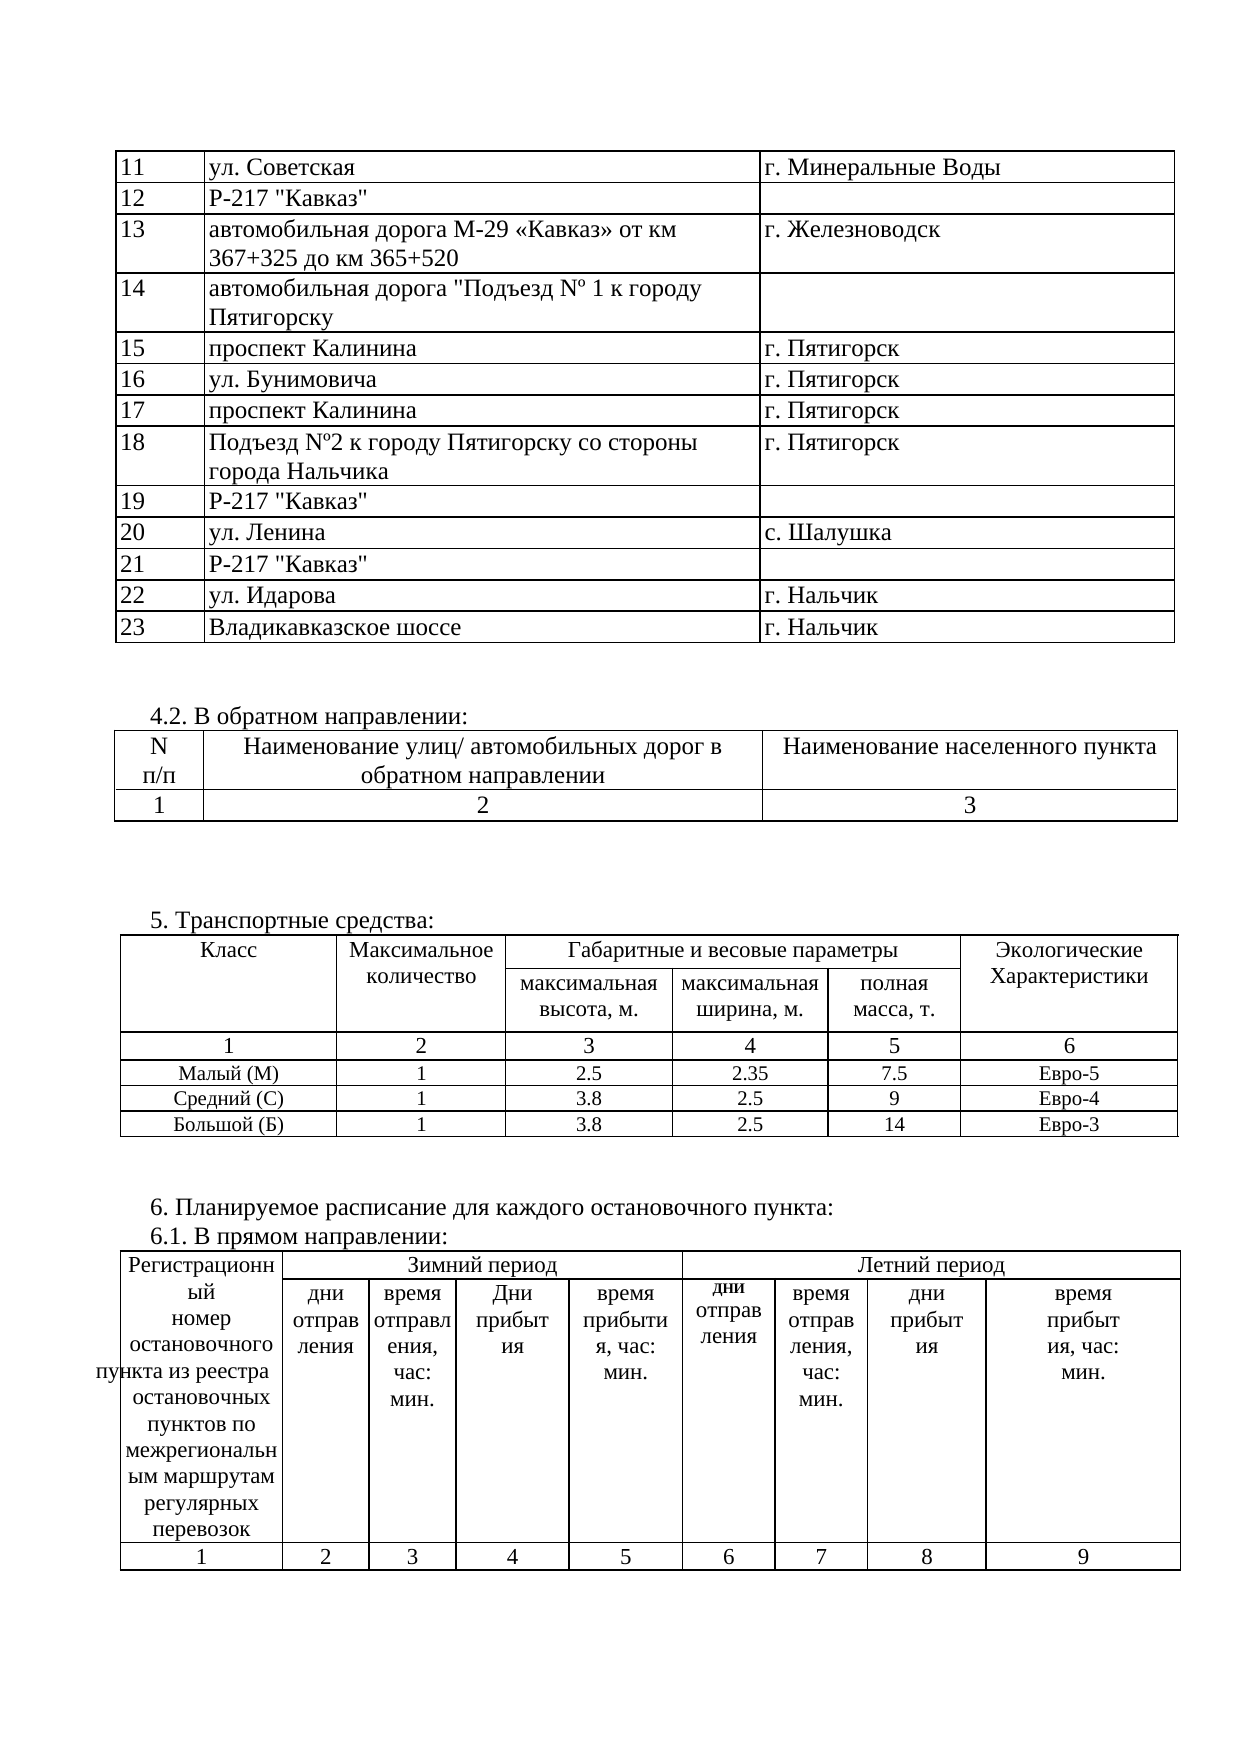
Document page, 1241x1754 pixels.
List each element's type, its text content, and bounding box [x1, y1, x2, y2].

table_cell Евро-5 [961, 1061, 1177, 1084]
table_cell Средний (С) [121, 1086, 336, 1110]
table_cell 2 [337, 1033, 505, 1059]
table_cell Большой (Б) [121, 1112, 336, 1136]
text 6.1. В прямом направлении: [150, 1221, 1090, 1250]
table_cell 3.8 [506, 1112, 672, 1136]
table_header Габаритные и весовые параметры [506, 936, 960, 968]
table_cell 3.8 [506, 1086, 672, 1110]
table_cell 5 [570, 1543, 682, 1569]
table_cell 8 [868, 1543, 985, 1569]
table_cell Р-217 "Кавказ" [205, 549, 759, 579]
table_cell г. Нальчик [761, 581, 1174, 610]
table_cell максимальная высота, м. [506, 969, 672, 1031]
table_cell 4 [673, 1033, 827, 1059]
table_cell 19 [117, 486, 204, 516]
table_cell автомобильная дорога "Подъезд Nº 1 к городу Пятигорску [205, 274, 759, 331]
table_cell ул. Советская [205, 152, 759, 181]
table_header Класс [121, 936, 336, 1031]
table_cell время отправл ения, час: мин. [370, 1280, 455, 1541]
table_cell 23 [117, 612, 204, 642]
table_cell автомобильная дорога М-29 «Кавказ» от км 367+325 до км 365+520 [205, 215, 759, 272]
table_cell 2 [204, 790, 762, 820]
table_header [121, 1252, 282, 1541]
table_cell 15 [117, 333, 204, 362]
table_cell полная масса, т. [829, 969, 960, 1031]
table_cell [761, 274, 1174, 331]
table_cell Малый (М) [121, 1061, 336, 1084]
table_cell Евро-4 [961, 1086, 1177, 1110]
table_cell г. Пятигорск [761, 427, 1174, 484]
table_cell г. Пятигорск [761, 396, 1174, 425]
table_cell 1 [337, 1061, 505, 1084]
table_cell г. Пятигорск [761, 364, 1174, 394]
table_header Экологические Характеристики [961, 936, 1177, 1031]
table_header Максимальное количество [337, 936, 505, 1031]
table_cell Владикавказское шоссе [205, 612, 759, 642]
table_cell время отправ ления, час: мин. [776, 1280, 867, 1541]
table_cell 18 [117, 427, 204, 484]
table_cell Р-217 "Кавказ" [205, 183, 759, 213]
table_cell проспект Калинина [205, 396, 759, 425]
table_cell [761, 549, 1174, 579]
table_header N п/п [115, 731, 203, 789]
table_cell 1 [115, 790, 203, 820]
table_cell [761, 183, 1174, 213]
table_cell 6 [683, 1543, 774, 1569]
table_cell 1 [121, 1033, 336, 1059]
table_cell г. Железноводск [761, 215, 1174, 272]
table_cell 4 [457, 1543, 568, 1569]
table_cell 9 [829, 1086, 960, 1110]
table_cell дни прибыт ия [868, 1280, 985, 1541]
text 5. Транспортные средства: [150, 906, 1090, 934]
table_cell 11 [117, 152, 204, 181]
table_cell проспект Калинина [205, 333, 759, 362]
table_cell 17 [117, 396, 204, 425]
table_cell 2.5 [673, 1086, 827, 1110]
table_cell 6 [961, 1033, 1177, 1059]
table_cell 1 [337, 1112, 505, 1136]
table_cell 2.5 [673, 1112, 827, 1136]
table_cell 3 [370, 1543, 455, 1569]
table_cell время прибыти я, час: мин. [570, 1280, 682, 1541]
text 6. Планируемое расписание для каждого остановочного пункта: [150, 1192, 1090, 1221]
table_cell Евро-3 [961, 1112, 1177, 1136]
table_cell 7.5 [829, 1061, 960, 1084]
table_cell ДНИ отправ ления [683, 1280, 774, 1541]
table_cell 16 [117, 364, 204, 394]
table_cell максимальная ширина, м. [673, 969, 827, 1031]
table_cell 13 [117, 215, 204, 272]
table_cell дни отправ ления [283, 1280, 368, 1541]
table_cell г. Минеральные Воды [761, 152, 1174, 181]
table_cell 20 [117, 518, 204, 547]
table_cell г. Нальчик [761, 612, 1174, 642]
table_cell 21 [117, 549, 204, 579]
table_cell 3 [763, 789, 1177, 820]
table_cell 7 [776, 1543, 867, 1569]
table_cell 22 [117, 581, 204, 610]
table_header Летний период [683, 1252, 1180, 1278]
table_cell 14 [117, 274, 204, 331]
table_cell 1 [337, 1086, 505, 1110]
table_cell 9 [987, 1543, 1180, 1569]
table_cell 3 [506, 1033, 672, 1059]
table_cell 14 [829, 1112, 960, 1136]
table_cell 1 [121, 1543, 282, 1569]
text 4.2. В обратном направлении: [150, 701, 1090, 729]
table_cell 2.35 [673, 1061, 827, 1084]
table_cell ул. Идарова [205, 581, 759, 610]
table_cell ул. Бунимовича [205, 364, 759, 394]
table_cell Р-217 "Кавказ" [205, 486, 759, 516]
table_header Наименование улиц/ автомобильных дорог в обратном направлении [204, 731, 762, 789]
table_cell [761, 486, 1174, 516]
table_cell время прибыт ия, час: мин. [987, 1280, 1180, 1541]
table_cell 2 [283, 1543, 368, 1569]
table_header Зимний период [283, 1252, 682, 1278]
table_header Наименование населенного пункта [763, 731, 1177, 789]
table_cell 5 [829, 1033, 960, 1059]
table_cell Дни прибыт ия [457, 1280, 568, 1541]
table_cell г. Пятигорск [761, 333, 1174, 362]
table_cell Подъезд Nº2 к городу Пятигорску со стороны города Нальчика [205, 427, 759, 484]
table_cell 12 [117, 183, 204, 213]
table_cell ул. Ленина [205, 518, 759, 547]
table_cell 2.5 [506, 1061, 672, 1084]
table_cell с. Шалушка [761, 518, 1174, 547]
